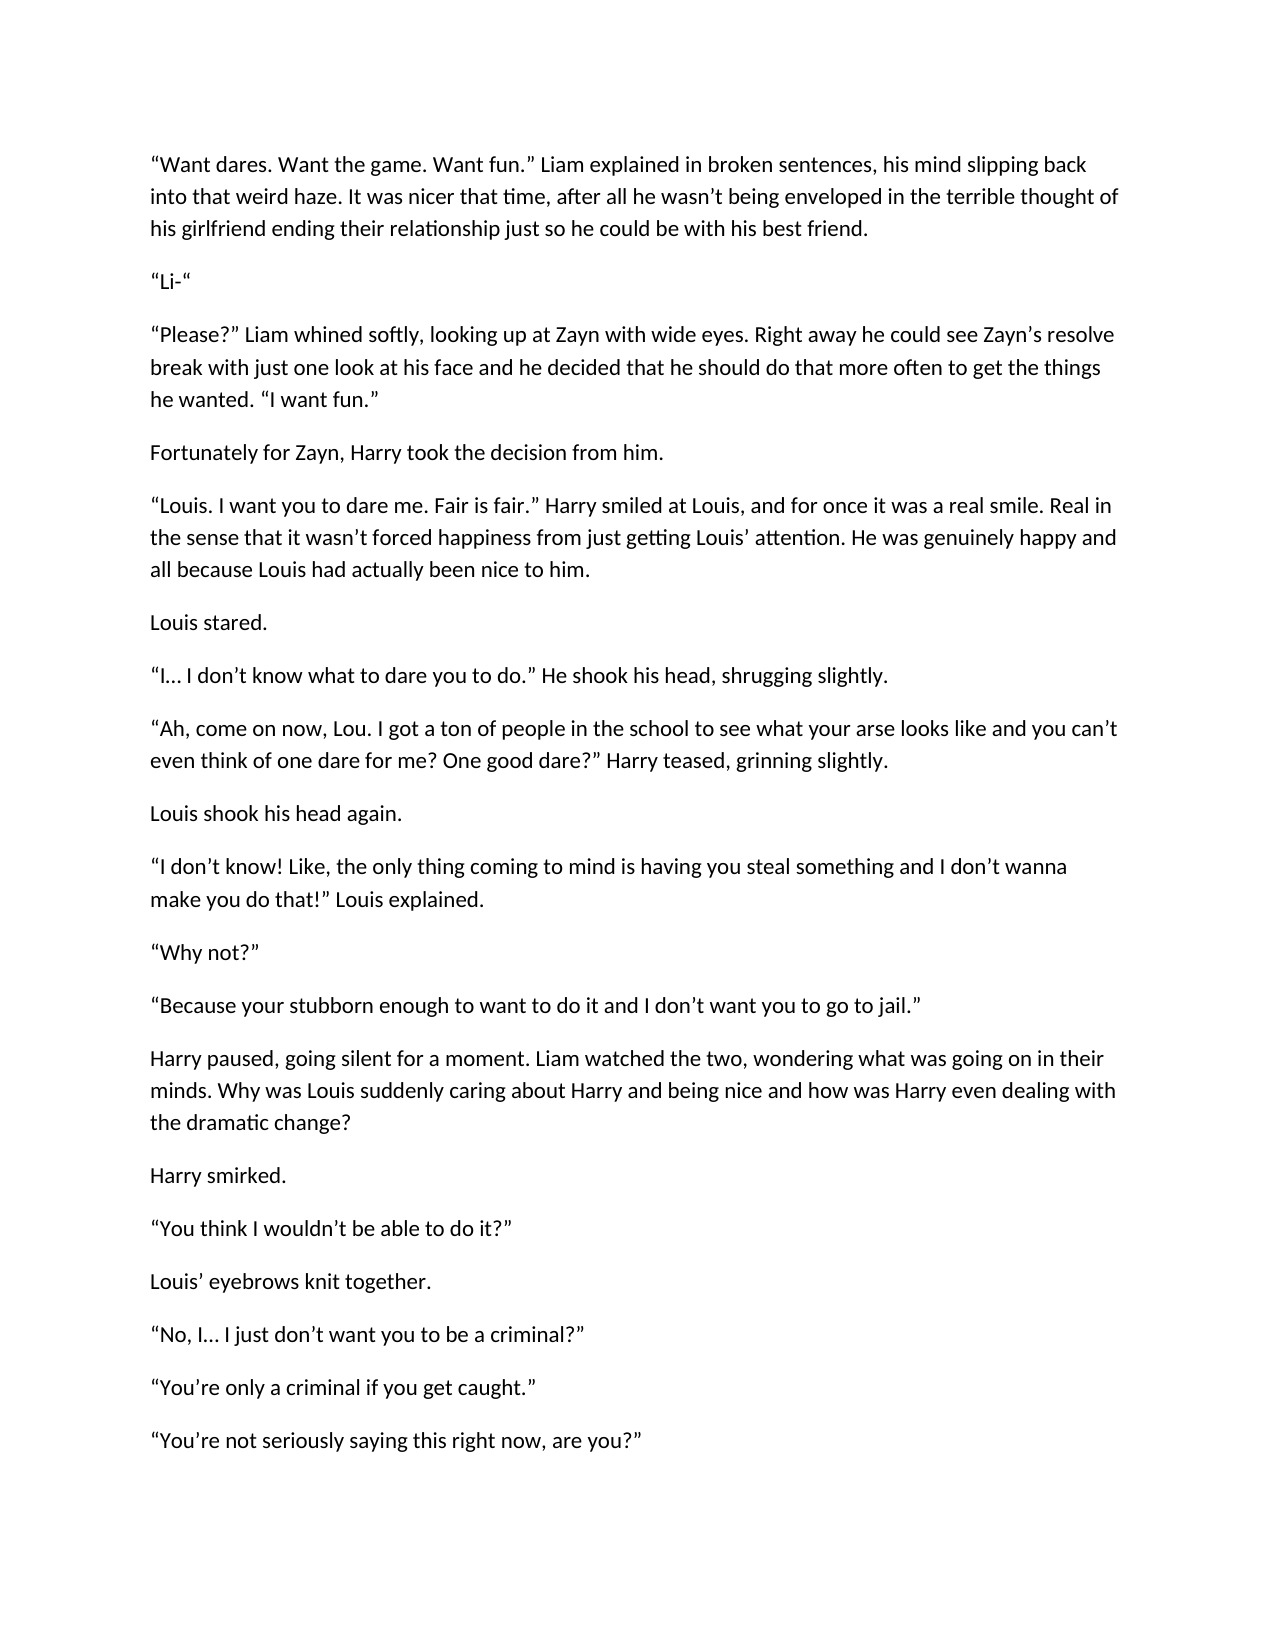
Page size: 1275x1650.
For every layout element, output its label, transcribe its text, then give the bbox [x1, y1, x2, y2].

text “No, I… I just don’t want you to be a criminal?” [150, 1320, 1125, 1348]
text Fortunately for Zayn, Harry took the decision from him. [150, 438, 1125, 466]
text “I… I don’t know what to dare you to do.” He shook his head, shrugging slightly. [150, 661, 1125, 689]
text Louis stared. [150, 608, 1125, 636]
text “Louis. I want you to dare me. Fair is fair.” Harry smiled at Louis, and for once it was a real smile. Real in the sense that it wasn’t forced happiness from just getting Louis’ attention. He was genuinely happy and all because Louis had actually been nice to him. [150, 491, 1125, 583]
text “Li-“ [150, 267, 1125, 295]
text Louis shook his head again. [150, 799, 1125, 827]
text Harry paused, going silent for a moment. Liam watched the two, wondering what was going on in their minds. Why was Louis suddenly caring about Harry and being nice and how was Harry even dealing with the dramatic change? [150, 1044, 1125, 1136]
text “Why not?” [150, 938, 1125, 966]
text “Ah, come on now, Lou. I got a ton of people in the school to see what your arse looks like and you can’t even think of one dare for me? One good dare?” Harry teased, grinning slightly. [150, 714, 1125, 774]
text Harry smirked. [150, 1161, 1125, 1189]
text “Please?” Liam whined softly, looking up at Zayn with wide eyes. Right away he could see Zayn’s resolve break with just one look at his face and he decided that he should do that more often to get the things he wanted. “I want fun.” [150, 320, 1125, 413]
text “Want dares. Want the game. Want fun.” Liam explained in broken sentences, his mind slipping back into that weird haze. It was nicer that time, after all he wasn’t being enveloped in the terrible thought of his girlfriend ending their relationship just so he could be with his best friend. [150, 150, 1125, 242]
text “You think I wouldn’t be able to do it?” [150, 1214, 1125, 1242]
text Louis’ eyebrows knit together. [150, 1267, 1125, 1295]
text “You’re not seriously saying this right now, are you?” [150, 1426, 1125, 1454]
text “Because your stubborn enough to want to do it and I don’t want you to go to jail.” [150, 991, 1125, 1019]
text “I don’t know! Like, the only thing coming to mind is having you steal something and I don’t wanna make you do that!” Louis explained. [150, 852, 1125, 913]
text “You’re only a criminal if you get caught.” [150, 1373, 1125, 1401]
